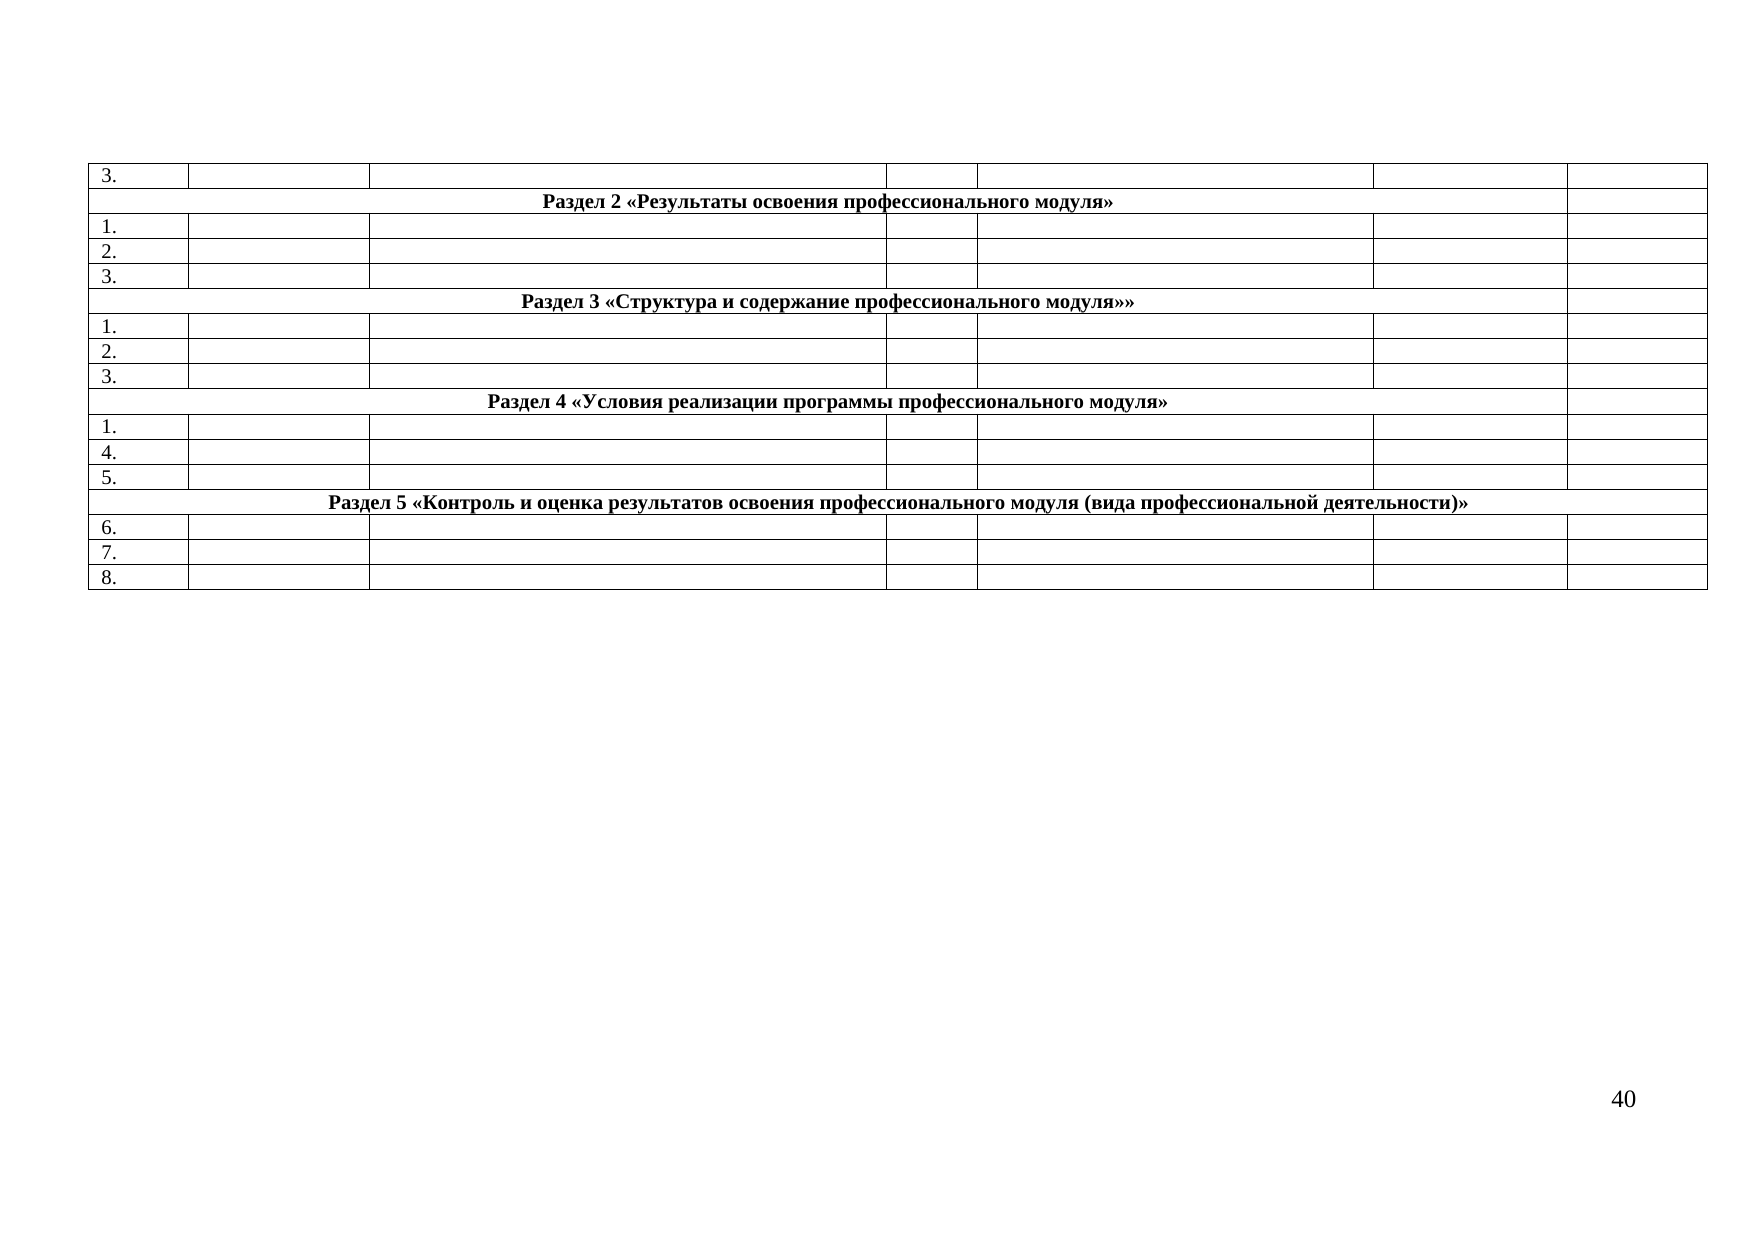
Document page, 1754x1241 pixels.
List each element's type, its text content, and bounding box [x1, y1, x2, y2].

table_cell [89, 515, 188, 539]
table_cell [887, 314, 977, 338]
table_cell [887, 465, 977, 489]
table_cell [89, 264, 188, 288]
table_cell [1374, 239, 1567, 263]
table_cell [1568, 339, 1707, 363]
table_cell [370, 440, 886, 464]
table_cell [89, 440, 188, 464]
table_cell [89, 164, 188, 187]
table_cell [887, 540, 977, 564]
table_cell [89, 339, 188, 363]
table_cell [1374, 364, 1567, 388]
table_cell [978, 565, 1373, 589]
table_cell [1568, 364, 1707, 388]
table_cell Раздел 4 «Условия реализации программы профессионального модуля» [89, 389, 1567, 413]
table_cell [1374, 515, 1567, 539]
table_cell [1568, 289, 1707, 313]
table_cell [89, 214, 188, 238]
table_cell [978, 540, 1373, 564]
table_cell [189, 565, 369, 589]
table_cell [887, 415, 977, 438]
table_cell [978, 314, 1373, 338]
table_cell [89, 565, 188, 589]
table_cell [89, 465, 188, 489]
table_cell [978, 214, 1373, 238]
table_cell [1568, 515, 1707, 539]
table_cell [370, 565, 886, 589]
table_cell [1374, 465, 1567, 489]
table_cell [1374, 565, 1567, 589]
table_cell [189, 465, 369, 489]
table_cell [887, 440, 977, 464]
table_cell [1374, 214, 1567, 238]
table_cell [978, 239, 1373, 263]
table_cell [189, 364, 369, 388]
table_cell [189, 339, 369, 363]
table_cell [370, 214, 886, 238]
table_cell [1568, 264, 1707, 288]
table_cell [370, 164, 886, 187]
table_cell [189, 540, 369, 564]
table_cell [887, 239, 977, 263]
table_cell [370, 314, 886, 338]
table_cell [189, 440, 369, 464]
table_cell [1568, 440, 1707, 464]
table_cell [1568, 565, 1707, 589]
table_cell [887, 364, 977, 388]
table_cell [189, 239, 369, 263]
table_cell [89, 239, 188, 263]
table_cell [1374, 339, 1567, 363]
table_cell [189, 264, 369, 288]
table_cell [370, 415, 886, 438]
table_cell [370, 465, 886, 489]
table_cell [887, 164, 977, 187]
table_cell [89, 364, 188, 388]
table_cell [189, 214, 369, 238]
table_cell [370, 540, 886, 564]
table_cell Раздел 5 «Контроль и оценка результатов освоения профессионального модуля (вида профессиональной деятельности)» [89, 490, 1707, 514]
table_cell [978, 264, 1373, 288]
table_cell [978, 440, 1373, 464]
table_cell [978, 364, 1373, 388]
table_cell [887, 264, 977, 288]
table_cell [887, 515, 977, 539]
table_cell [189, 314, 369, 338]
table_cell [978, 465, 1373, 489]
table_cell [887, 214, 977, 238]
table_cell [1568, 389, 1707, 413]
table_cell [978, 164, 1373, 187]
table_cell [189, 515, 369, 539]
table_cell [887, 565, 977, 589]
table_cell [1568, 540, 1707, 564]
table_cell [1374, 164, 1567, 187]
table_cell [1374, 314, 1567, 338]
table_cell [370, 339, 886, 363]
table_cell [1374, 540, 1567, 564]
table_cell [89, 415, 188, 438]
table_cell [1568, 314, 1707, 338]
table_cell [887, 339, 977, 363]
table_cell [1374, 440, 1567, 464]
table_cell [1568, 239, 1707, 263]
table_cell [978, 515, 1373, 539]
table_cell [1568, 189, 1707, 213]
table_cell [1568, 214, 1707, 238]
table_cell [370, 264, 886, 288]
table_cell [189, 415, 369, 438]
table_cell [1374, 264, 1567, 288]
table_cell [89, 314, 188, 338]
table_cell [1374, 415, 1567, 438]
table_cell Раздел 3 «Структура и содержание профессионального модуля»» [89, 289, 1567, 313]
table_cell [978, 415, 1373, 438]
table_cell [370, 515, 886, 539]
table_cell [370, 239, 886, 263]
table_cell [1568, 415, 1707, 438]
table_cell [1568, 465, 1707, 489]
table_cell [189, 164, 369, 187]
table_cell [1568, 164, 1707, 187]
table_cell Раздел 2 «Результаты освоения профессионального модуля» [89, 189, 1567, 213]
table_cell [89, 540, 188, 564]
table_cell [370, 364, 886, 388]
table_cell [978, 339, 1373, 363]
